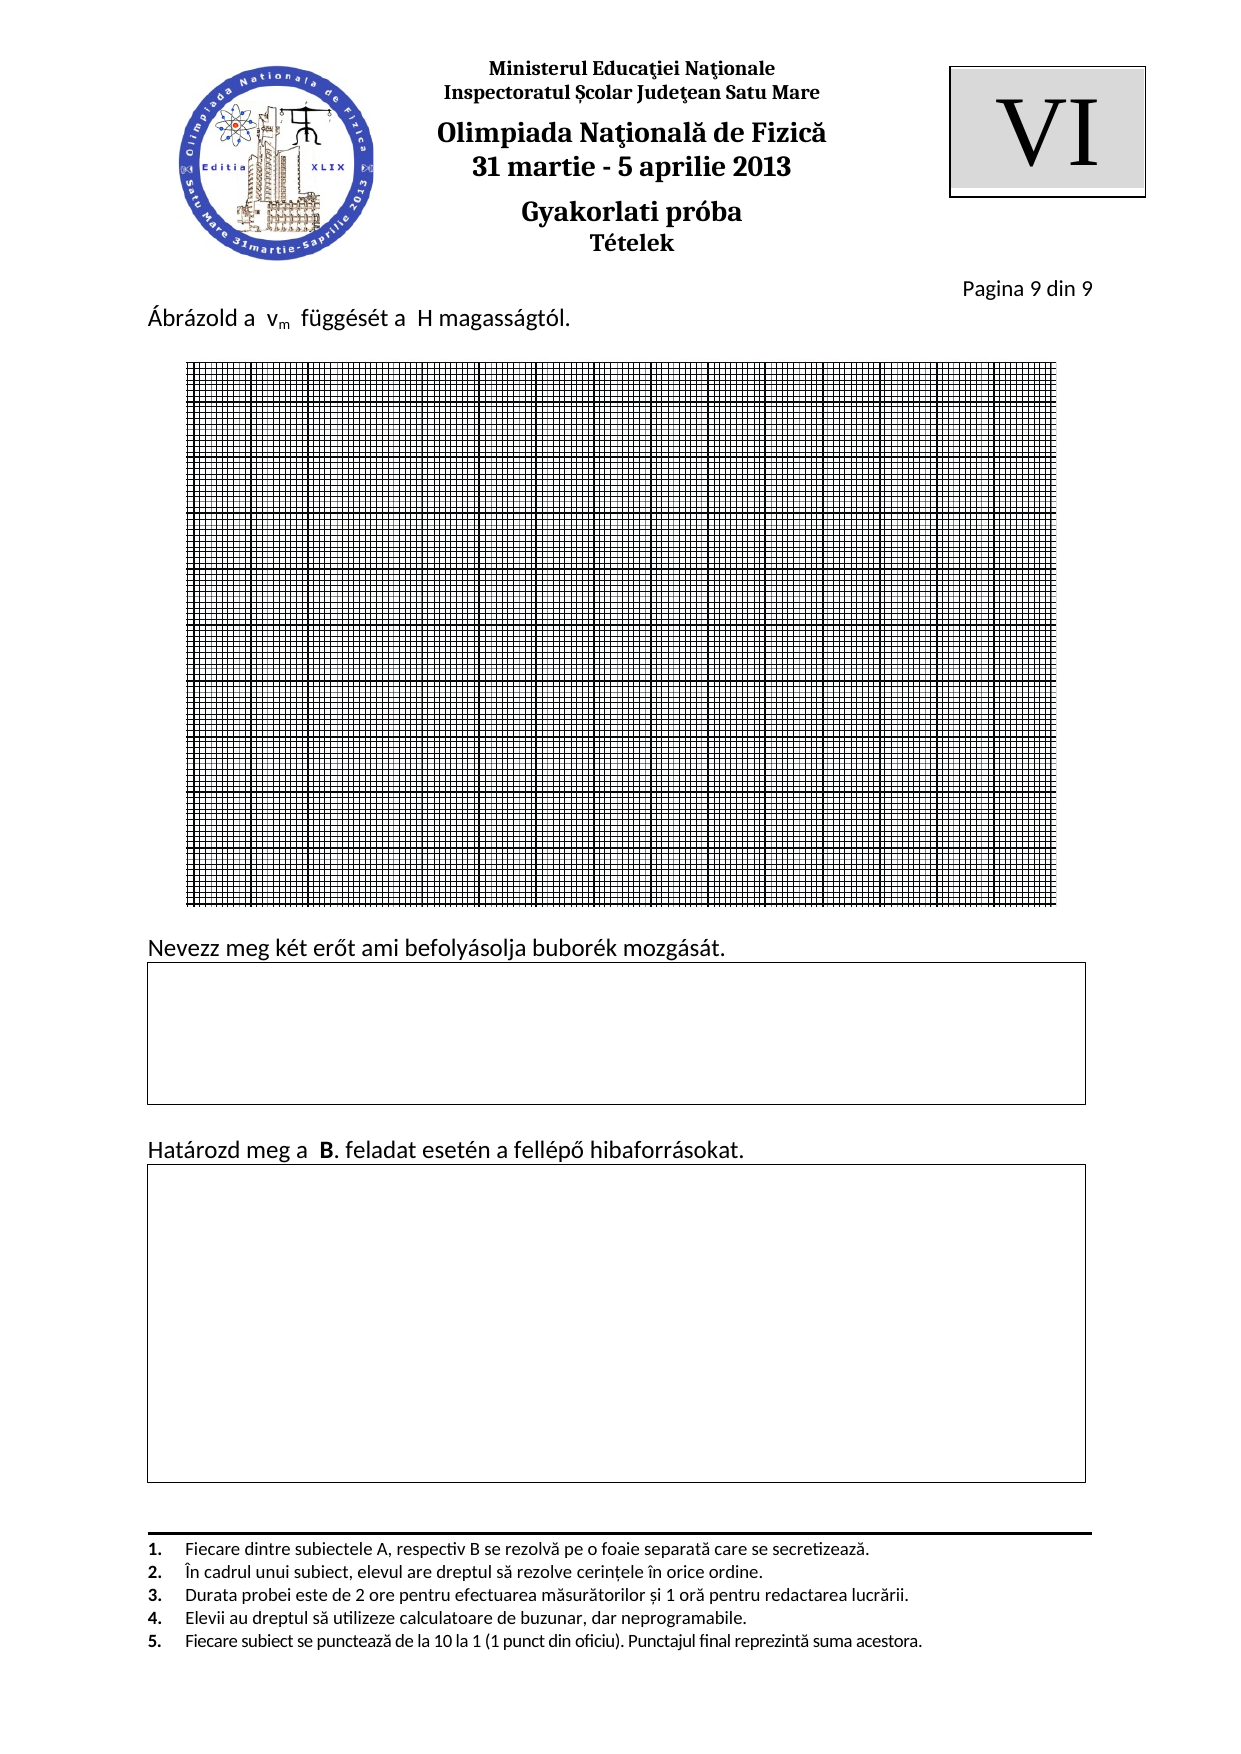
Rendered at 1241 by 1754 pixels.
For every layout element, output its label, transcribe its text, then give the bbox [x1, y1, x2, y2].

picture [184, 358, 1057, 907]
text Nevezz meg két erőt ami befolyásolja buborék mozgását. [148, 932, 1092, 962]
picture [176, 62, 374, 259]
text Ábrázold a vm függését a H magasságtól. [148, 302, 1092, 333]
text Határozd meg a B. feladat esetén a fellépő hibaforrásokat. [148, 1134, 1092, 1165]
